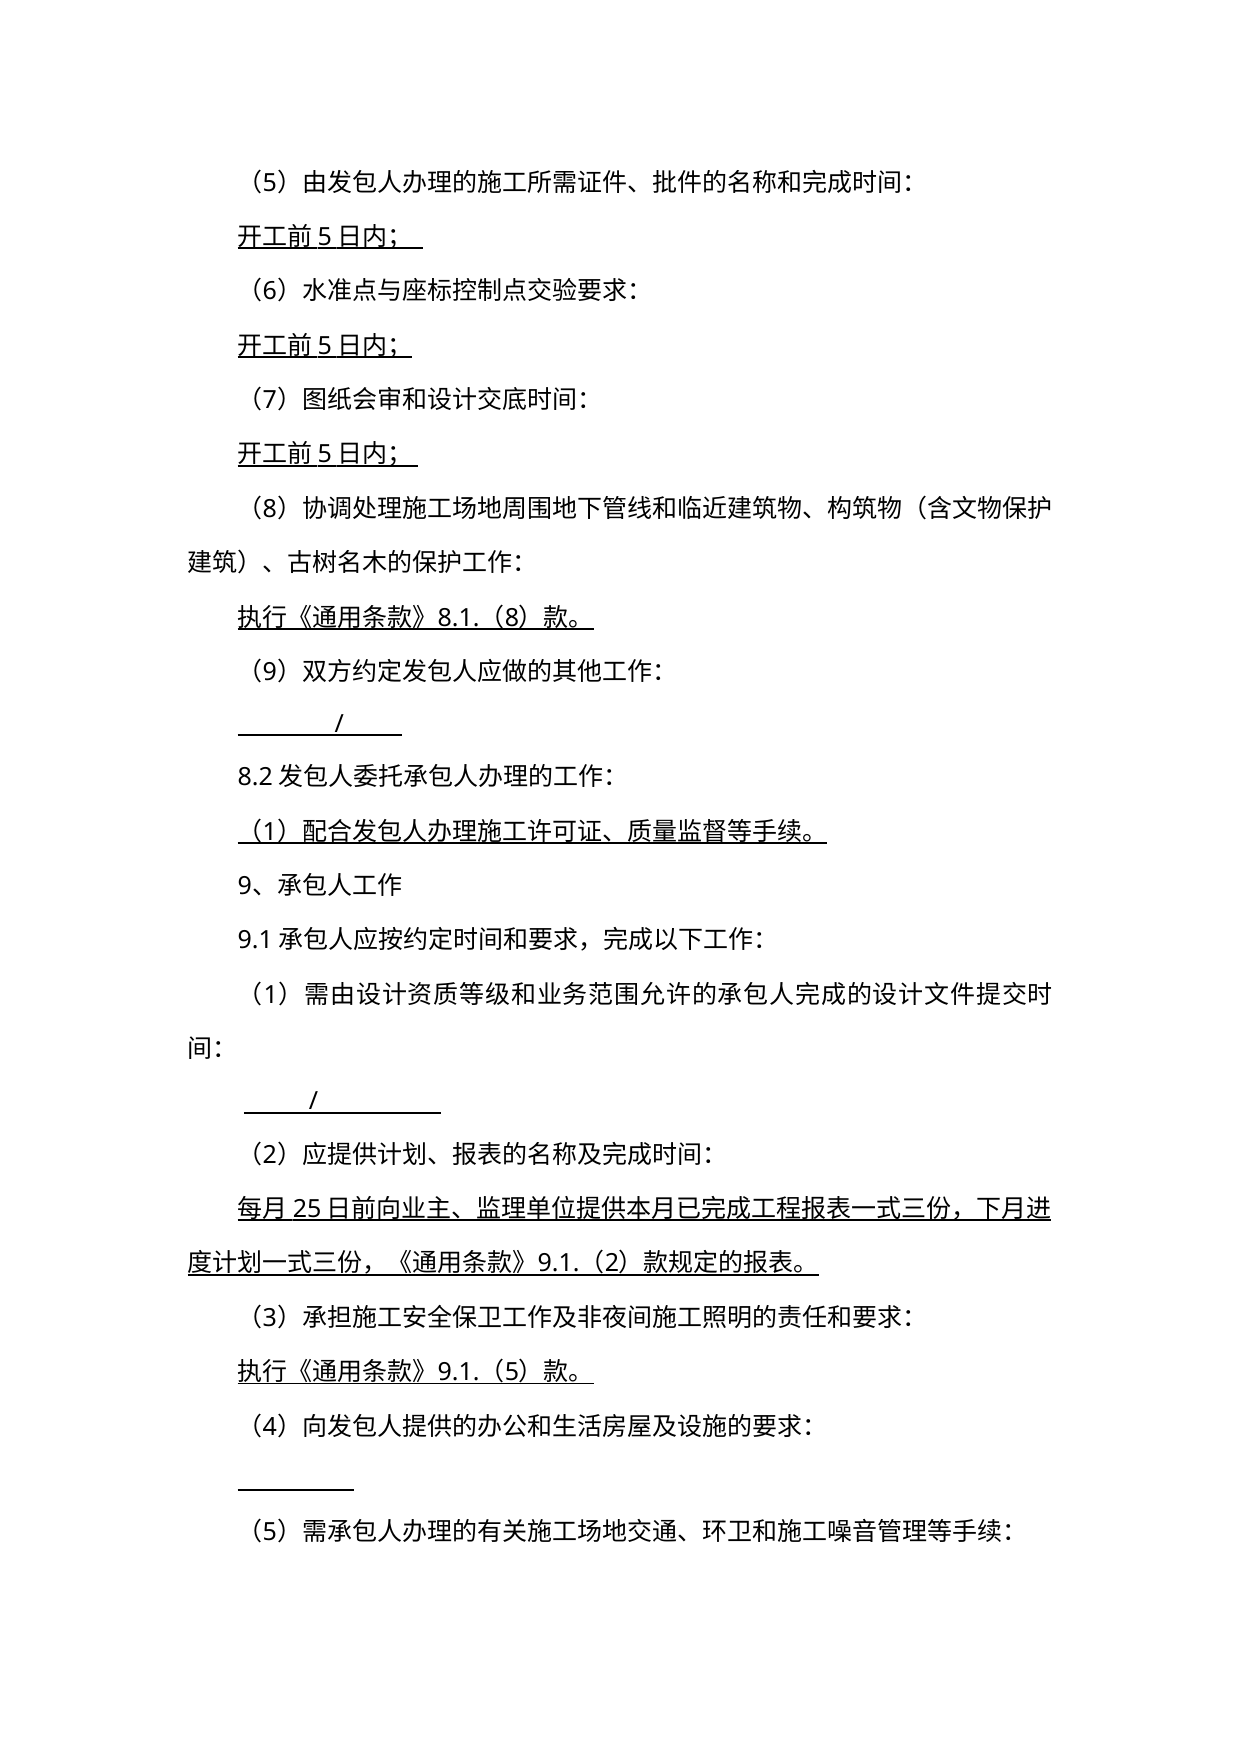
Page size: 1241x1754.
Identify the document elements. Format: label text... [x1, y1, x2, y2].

text / [187, 706, 1053, 740]
text 开工前5日内； [187, 216, 1053, 253]
text （6）水准点与座标控制点交验要求： [187, 271, 1053, 307]
text 8.2发包人委托承包人办理的工作： [187, 757, 1053, 793]
text 开工前5日内； [187, 325, 1053, 361]
text 开工前5日内； [187, 434, 1053, 470]
text （2）应提供计划、报表的名称及完成时间： [187, 1134, 1053, 1170]
text 执行《通用条款》9.1.（5）款。 [187, 1352, 1053, 1388]
text （1）需由设计资质等级和业务范围允许的承包人完成的设计文件提交时间： [187, 974, 1053, 1065]
text 执行《通用条款》8.1.（8）款。 [187, 597, 1053, 633]
text （5）由发包人办理的施工所需证件、批件的名称和完成时间： [187, 162, 1053, 198]
text （1）配合发包人办理施工许可证、质量监督等手续。 [187, 811, 1053, 847]
text （3）承担施工安全保卫工作及非夜间施工照明的责任和要求： [187, 1297, 1053, 1333]
text （4）向发包人提供的办公和生活房屋及设施的要求： [187, 1406, 1053, 1442]
text （7）图纸会审和设计交底时间： [187, 379, 1053, 416]
text 9.1承包人应按约定时间和要求，完成以下工作： [187, 920, 1053, 956]
text / [187, 1083, 1053, 1117]
text 9、承包人工作 [187, 866, 1053, 902]
text （9）双方约定发包人应做的其他工作： [187, 651, 1053, 688]
text （5）需承包人办理的有关施工场地交通、环卫和施工噪音管理等手续： [187, 1511, 1053, 1548]
text 每月25日前向业主、监理单位提供本月已完成工程报表一式三份，下月进度计划一式三份，《通用条款》9.1.（2）款规定的报表。 [187, 1188, 1053, 1279]
text （8）协调处理施工场地周围地下管线和临近建筑物、构筑物（含文物保护建筑）、古树名木的保护工作： [187, 488, 1053, 579]
